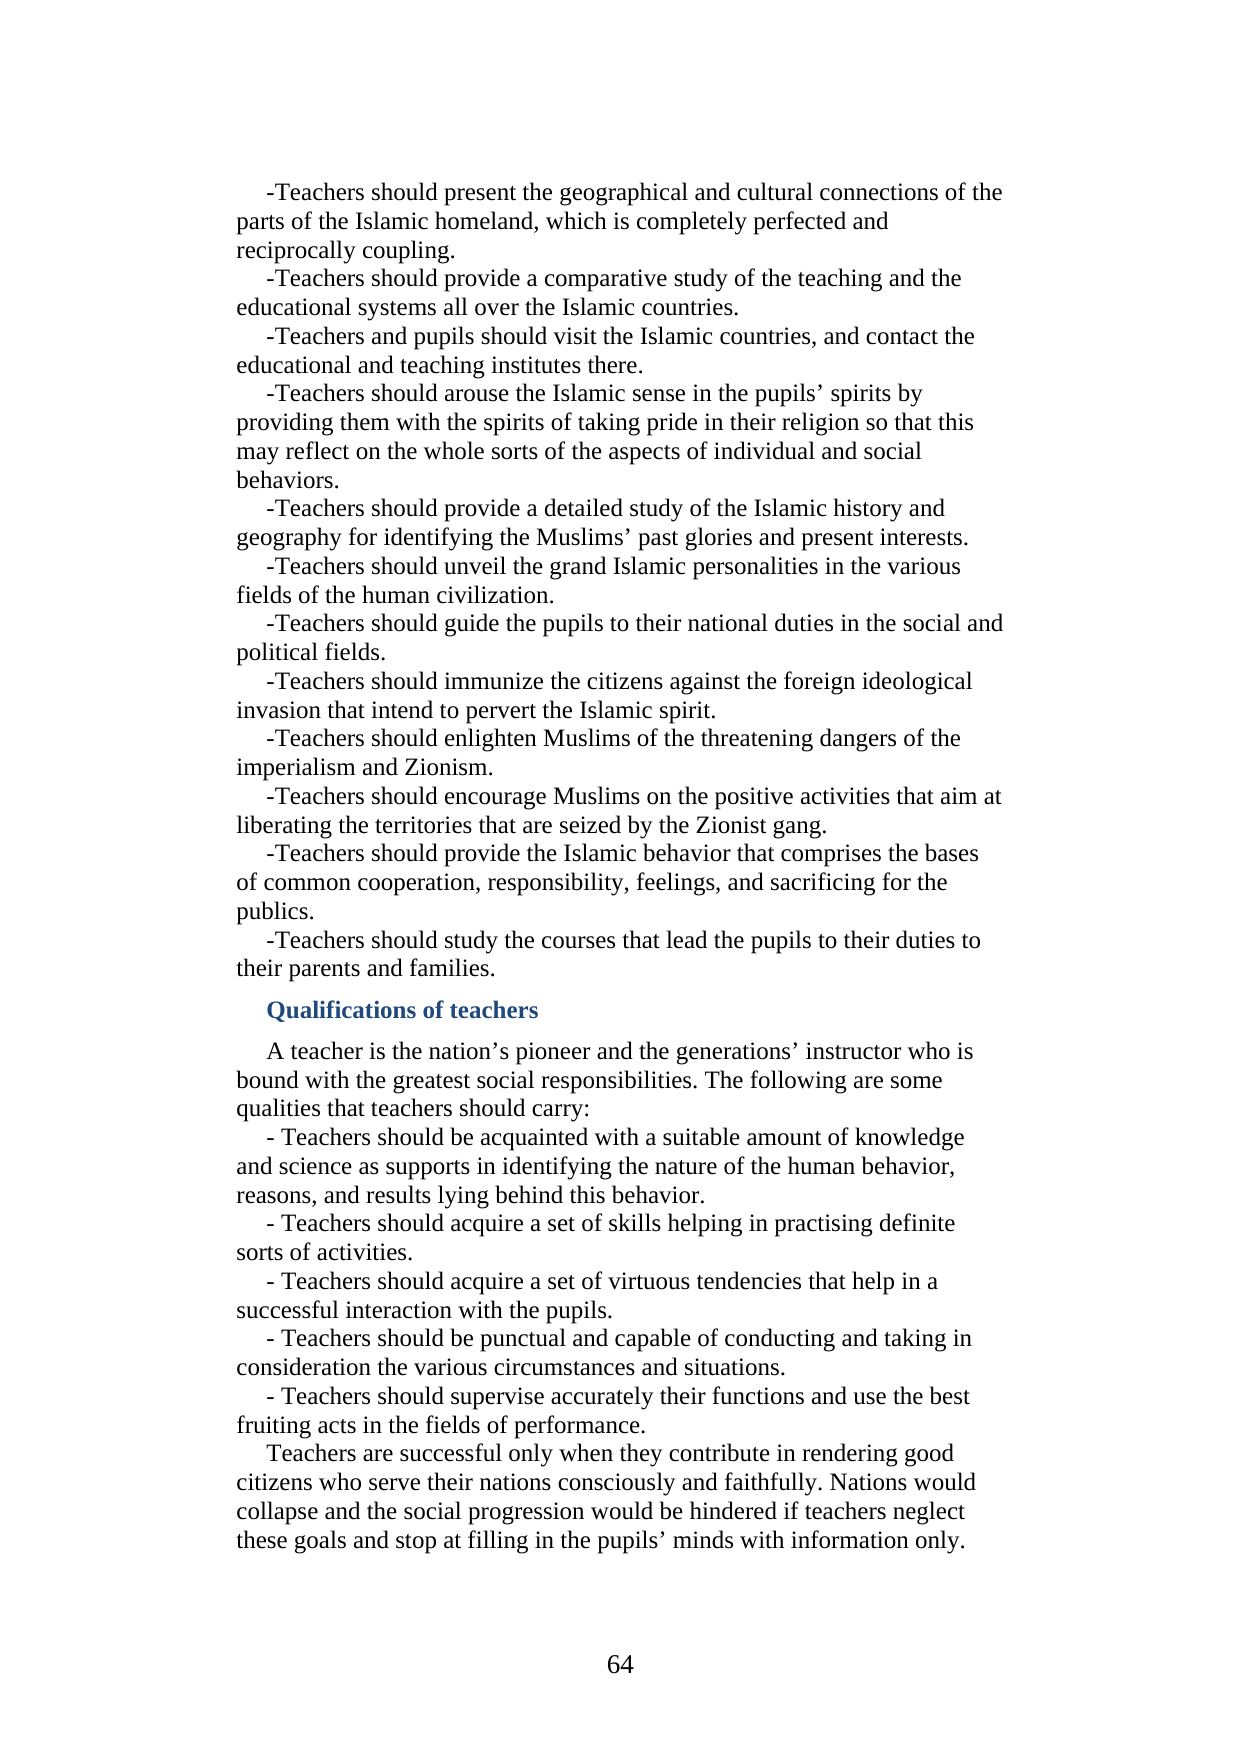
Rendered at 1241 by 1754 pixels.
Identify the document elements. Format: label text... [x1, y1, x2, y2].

text -Teachers should provide a comparative study of the teaching and the educational systems all over the Islamic countries. [236, 263, 1004, 321]
text A teacher is the nation’s pioneer and the generations’ instructor who is bound with the greatest social responsibilities. The following are some qualities that teachers should carry: [236, 1036, 1004, 1122]
text -Teachers should encourage Muslims on the positive activities that aim at liberating the territories that are seized by the Zionist gang. [236, 781, 1004, 838]
text -Teachers and pupils should visit the Islamic countries, and contact the educational and teaching institutes there. [236, 321, 1004, 378]
text -Teachers should provide the Islamic behavior that comprises the bases of common cooperation, responsibility, feelings, and sacrificing for the publics. [236, 838, 1004, 925]
text -Teachers should immunize the citizens against the foreign ideological invasion that intend to pervert the Islamic spirit. [236, 666, 1004, 723]
text - Teachers should be acquainted with a suitable amount of knowledge and science as supports in identifying the nature of the human behavior, reasons, and results lying behind this behavior. [236, 1122, 1004, 1208]
text - Teachers should acquire a set of skills helping in practising definite sorts of activities. [236, 1208, 1004, 1266]
text - Teachers should acquire a set of virtuous tendencies that help in a successful interaction with the pupils. [236, 1266, 1004, 1323]
text -Teachers should unveil the grand Islamic personalities in the various fields of the human civilization. [236, 551, 1004, 608]
text -Teachers should arouse the Islamic sense in the pupils’ spirits by providing them with the spirits of taking pride in their religion so that this may reflect on the whole sorts of the aspects of individual and social behaviors. [236, 378, 1004, 493]
text -Teachers should present the geographical and cultural connections of the parts of the Islamic homeland, which is completely perfected and reciprocally coupling. [236, 177, 1004, 263]
subtitle Qualifications of teachers [236, 995, 1004, 1023]
text -Teachers should guide the pupils to their national duties in the social and political fields. [236, 608, 1004, 666]
text - Teachers should be punctual and capable of conducting and taking in consideration the various circumstances and situations. [236, 1323, 1004, 1381]
text - Teachers should supervise accurately their functions and use the best fruiting acts in the fields of performance. [236, 1381, 1004, 1438]
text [236, 1438, 1004, 1553]
text -Teachers should provide a detailed study of the Islamic history and geography for identifying the Muslims’ past glories and present interests. [236, 493, 1004, 551]
text -Teachers should study the courses that lead the pupils to their duties to their parents and families. [236, 925, 1004, 982]
text -Teachers should enlighten Muslims of the threatening dangers of the imperialism and Zionism. [236, 723, 1004, 781]
